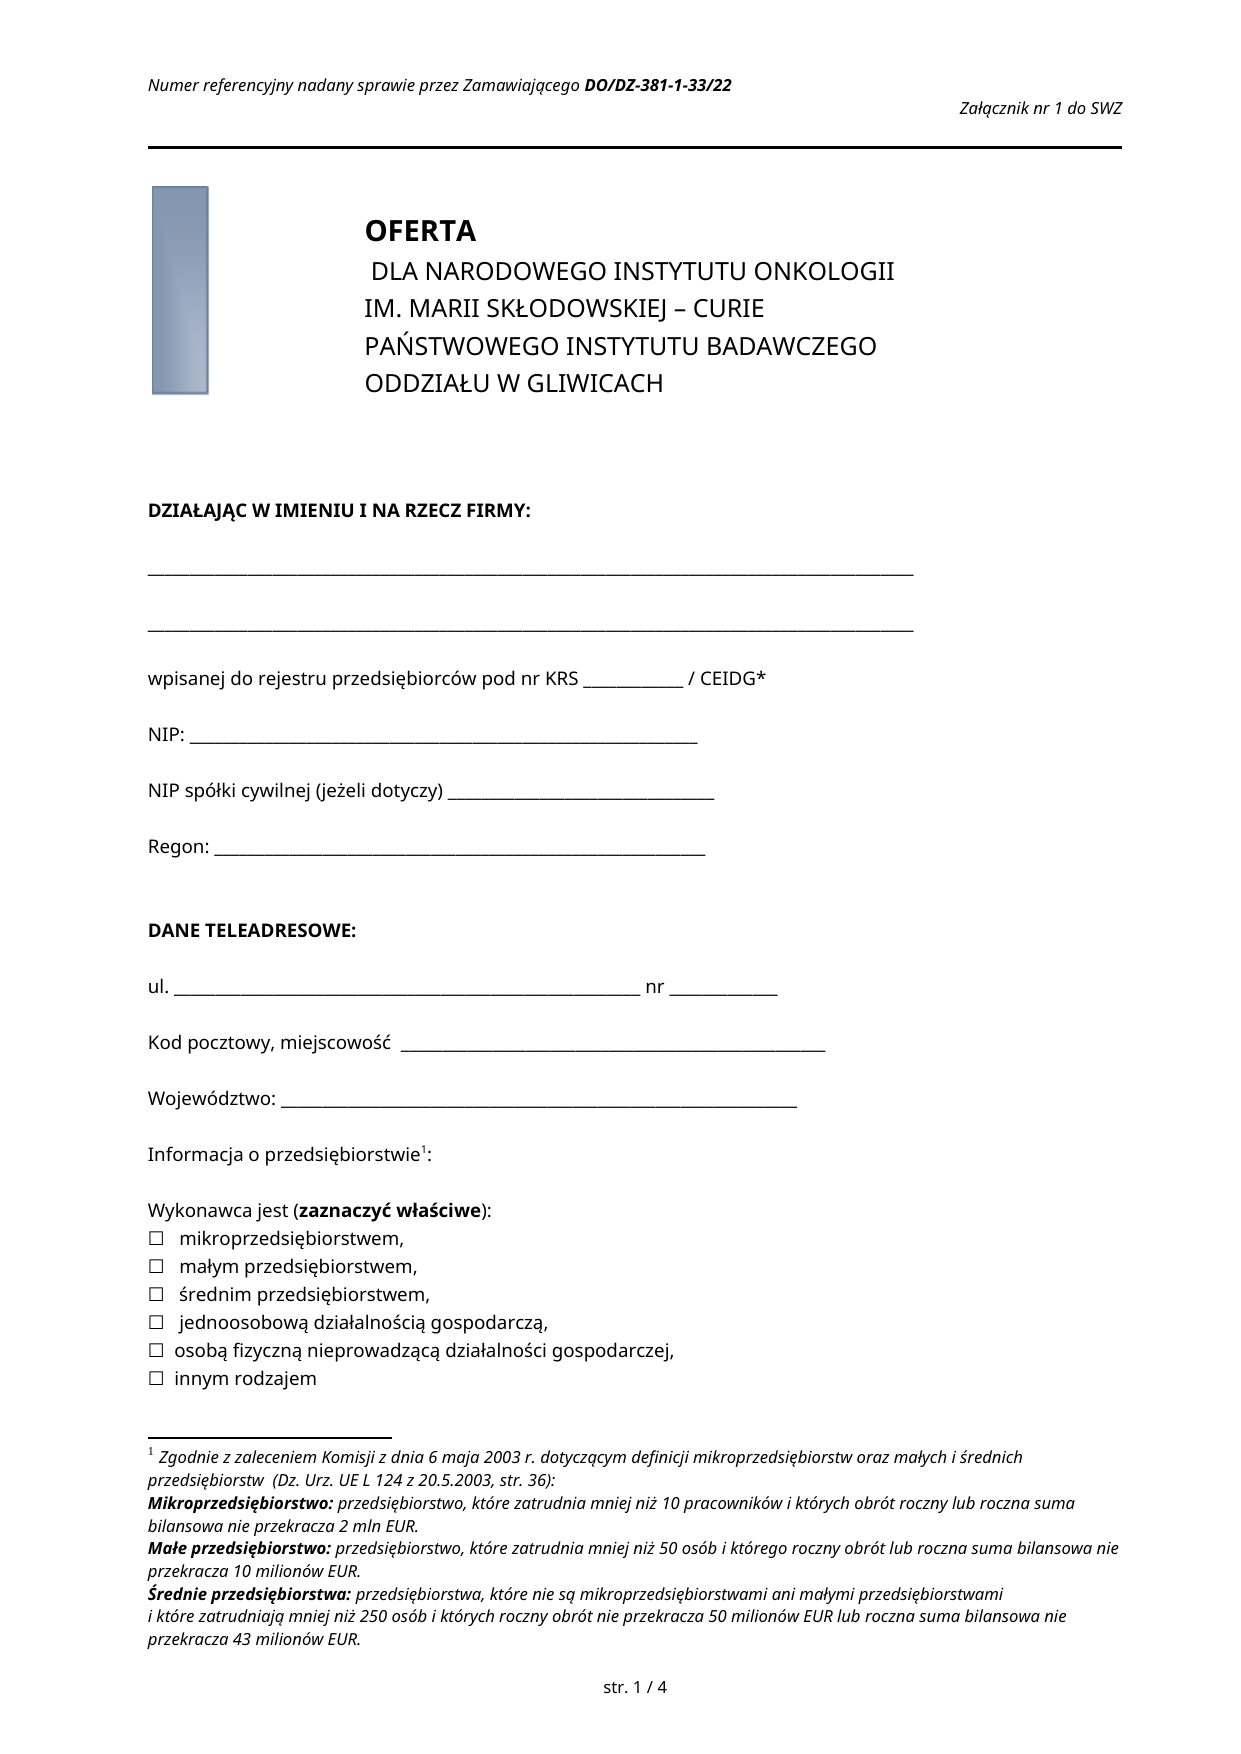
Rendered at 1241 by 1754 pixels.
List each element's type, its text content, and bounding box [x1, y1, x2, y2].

subtitle DLA NARODOWEGO INSTYTUTU ONKOLOGII IM. MARII SKŁODOWSKIEJ – CURIE PAŃSTWOWEGO INSTYTUTU BADAWCZEGO [209, 254, 1122, 363]
text NIP: _____________________________________________________________ [148, 721, 1122, 747]
text Kod pocztowy, miejscowość ___________________________________________________ [148, 1029, 1122, 1055]
text ____________________________________________________________________________________________ [148, 609, 1122, 635]
text Informacja o przedsiębiorstwie: [148, 1142, 1122, 1167]
text Województwo: ______________________________________________________________ [148, 1086, 1122, 1111]
text osobą fizyczną nieprowadzącą działalności gospodarczej, [148, 1338, 1122, 1363]
picture [149, 186, 209, 395]
text DANE TELEADRESOWE: [148, 917, 1122, 943]
text innym rodzajem [148, 1366, 1122, 1391]
text ____________________________________________________________________________________________ [148, 553, 1122, 579]
text ODDZIAŁU W GLIWICACH [148, 366, 1122, 400]
text NIP spółki cywilnej (jeżeli dotyczy) ________________________________ [148, 777, 1122, 803]
text Regon: ___________________________________________________________ [148, 833, 1122, 859]
text wpisanej do rejestru przedsiębiorców pod nr KRS ____________ / CEIDG* [148, 665, 1122, 691]
subtitle OFERTA [209, 210, 1122, 250]
text małym przedsiębiorstwem, [148, 1254, 1122, 1279]
text średnim przedsiębiorstwem, [148, 1282, 1122, 1307]
text jednoosobową działalnością gospodarczą, [148, 1310, 1122, 1335]
text mikroprzedsiębiorstwem, [148, 1226, 1122, 1251]
text DZIAŁAJĄC W IMIENIU I NA RZECZ FIRMY: [148, 497, 1122, 523]
text ul. ________________________________________________________ nr _____________ [148, 973, 1122, 999]
text Wykonawca jest (zaznaczyć właściwe): [148, 1198, 1122, 1223]
